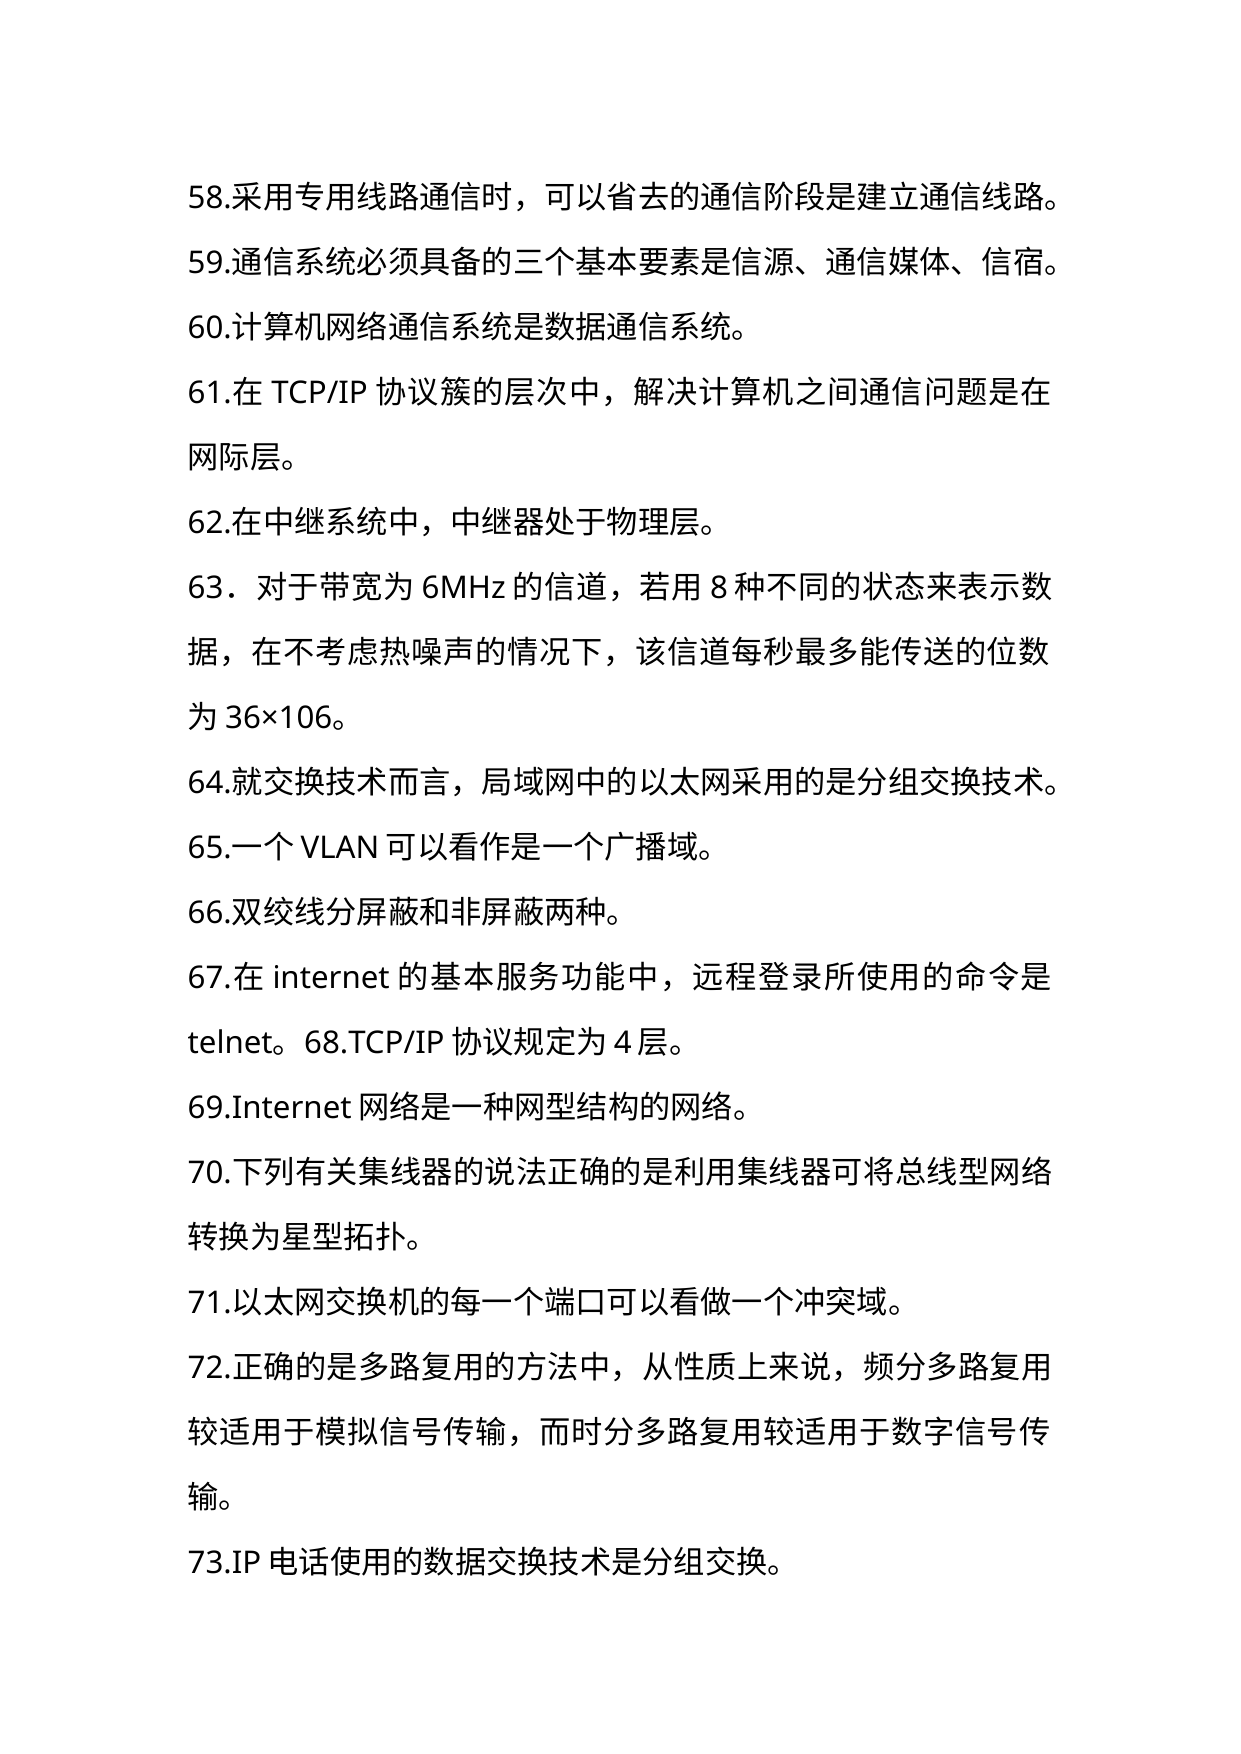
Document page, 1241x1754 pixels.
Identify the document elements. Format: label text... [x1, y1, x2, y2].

text 64.就交换技术而言，局域网中的以太网采用的是分组交换技术。 [187, 747, 1053, 812]
text 66.双绞线分屏蔽和非屏蔽两种。 [187, 877, 1053, 942]
text 72.正确的是多路复用的方法中，从性质上来说，频分多路复用较适用于模拟信号传输，而时分多路复用较适用于数字信号传输。 [187, 1332, 1053, 1527]
text 62.在中继系统中，中继器处于物理层。 [187, 487, 1053, 552]
text 63．对于带宽为6MHz的信道，若用8种不同的状态来表示数据，在不考虑热噪声的情况下，该信道每秒最多能传送的位数为36×106。 [187, 552, 1053, 747]
text 70.下列有关集线器的说法正确的是利用集线器可将总线型网络转换为星型拓扑。 [187, 1137, 1053, 1267]
text 65.一个VLAN可以看作是一个广播域。 [187, 812, 1053, 877]
text 60.计算机网络通信系统是数据通信系统。 [187, 292, 1053, 357]
text 69.Internet网络是一种网型结构的网络。 [187, 1072, 1053, 1137]
text 58.采用专用线路通信时，可以省去的通信阶段是建立通信线路。 [187, 162, 1053, 227]
text 71.以太网交换机的每一个端口可以看做一个冲突域。 [187, 1267, 1053, 1332]
text 67.在internet的基本服务功能中，远程登录所使用的命令是telnet。68.TCP/IP协议规定为4层。 [187, 942, 1053, 1072]
text 73.IP电话使用的数据交换技术是分组交换。 [187, 1527, 1053, 1592]
text 61.在TCP/IP协议簇的层次中，解决计算机之间通信问题是在网际层。 [187, 357, 1053, 487]
text 59.通信系统必须具备的三个基本要素是信源、通信媒体、信宿。 [187, 227, 1053, 292]
